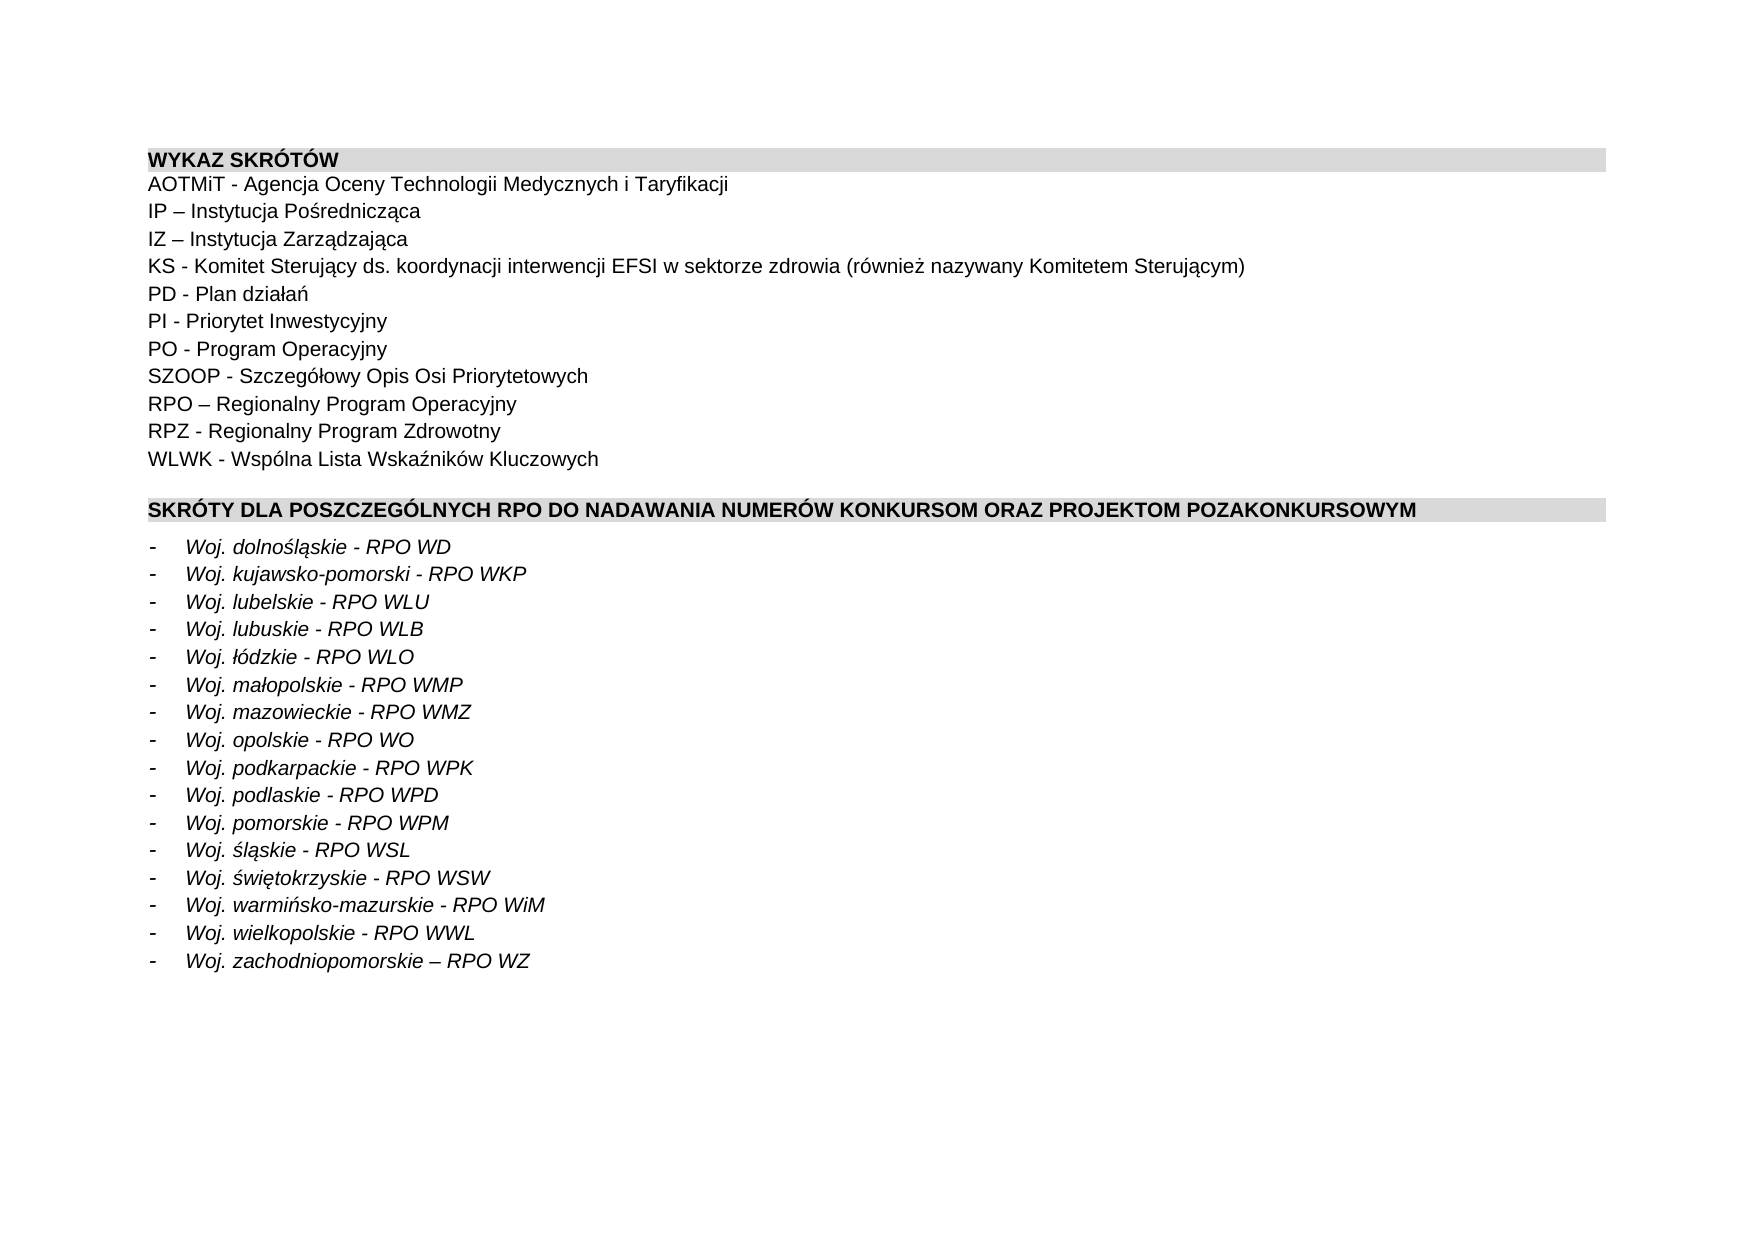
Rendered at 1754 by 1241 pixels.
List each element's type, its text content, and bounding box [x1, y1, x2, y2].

list Woj. świętokrzyskie - RPO WSW [148, 866, 1606, 890]
text RPO – Regionalny Program Operacyjny [148, 392, 1606, 416]
list Woj. opolskie - RPO WO [148, 728, 1606, 752]
text IZ – Instytucja Zarządzająca [148, 227, 1606, 251]
text KS - Komitet Sterujący ds. koordynacji interwencji EFSI w sektorze zdrowia (również nazywany Komitetem Sterującym) [148, 254, 1606, 278]
list Woj. zachodniopomorskie – RPO WZ [148, 948, 1606, 973]
list Woj. lubelskie - RPO WLU [148, 590, 1606, 614]
text PD - Plan działań [148, 282, 1606, 306]
list Woj. podkarpackie - RPO WPK [148, 755, 1606, 779]
list Woj. wielkopolskie - RPO WWL [148, 921, 1606, 945]
text RPZ - Regionalny Program Zdrowotny [148, 419, 1606, 443]
list Woj. pomorskie - RPO WPM [148, 811, 1606, 834]
text PI - Priorytet Inwestycyjny [148, 309, 1606, 333]
list Woj. podlaskie - RPO WPD [148, 783, 1606, 807]
list Woj. małopolskie - RPO WMP [148, 672, 1606, 697]
text AOTMiT - Agencja Oceny Technologii Medycznych i Taryfikacji [148, 172, 1606, 196]
list Woj. łódzkie - RPO WLO [148, 645, 1606, 669]
text IP – Instytucja Pośrednicząca [148, 199, 1606, 223]
list Woj. kujawsko-pomorski - RPO WKP [148, 562, 1606, 586]
text SKRÓTY DLA POSZCZEGÓLNYCH RPO DO NADAWANIA NUMERÓW KONKURSOM ORAZ PROJEKTOM POZAKONKURSOWYM [148, 498, 1606, 522]
text WYKAZ SKRÓTÓW [148, 148, 1606, 172]
text PO - Program Operacyjny [148, 337, 1606, 361]
text WLWK - Wspólna Lista Wskaźników Kluczowych [148, 447, 1606, 471]
list Woj. śląskie - RPO WSL [148, 838, 1606, 862]
list Woj. warmińsko-mazurskie - RPO WiM [148, 893, 1606, 917]
list Woj. dolnośląskie - RPO WD [148, 534, 1606, 558]
text SZOOP - Szczegółowy Opis Osi Priorytetowych [148, 364, 1606, 388]
list Woj. mazowieckie - RPO WMZ [148, 700, 1606, 724]
list Woj. lubuskie - RPO WLB [148, 617, 1606, 641]
